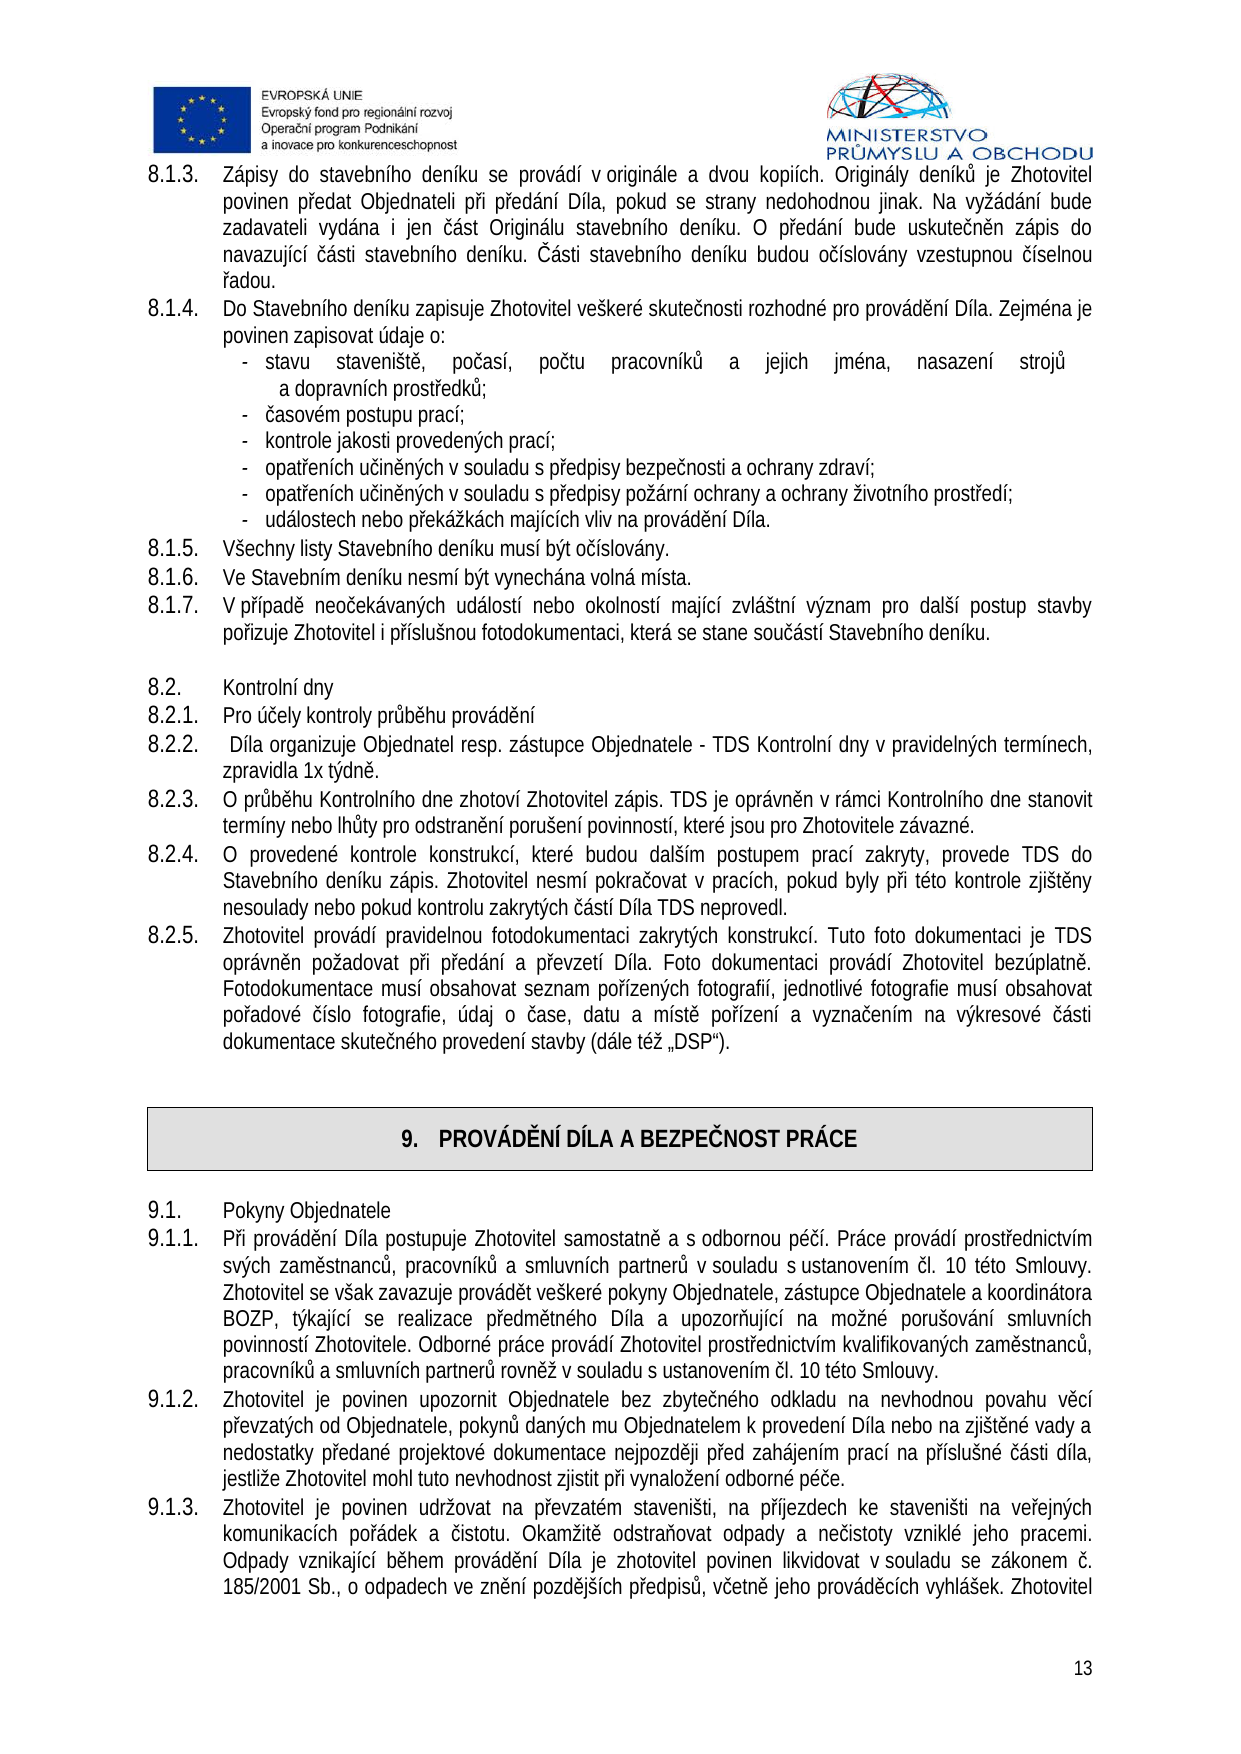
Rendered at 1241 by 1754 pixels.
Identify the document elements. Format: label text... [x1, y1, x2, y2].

list Zápisy do stavebního deníku se provádí v originále a dvou kopiích. Originály deníků je Zhotovitel povinen předat Objednateli při předání Díla, pokud se strany nedohodnou jinak. Na vyžádání bude zadavateli vydána i jen část Originálu stavebního deníku. O předání bude uskutečněn zápis do navazující části stavebního deníku. Části stavebního deníku budou očíslovány vzestupnou číselnou řadou. [148, 159, 1093, 293]
list Pro účely kontroly průběhu provádění [148, 700, 1093, 729]
list kontrole jakosti provedených prací; [241, 427, 1093, 454]
list časovém postupu prací; [241, 401, 1093, 427]
list O průběhu Kontrolního dne zhotoví Zhotovitel zápis. TDS je oprávněn v rámci Kontrolního dne stanovit termíny nebo lhůty pro odstranění porušení povinností, které jsou pro Zhotovitele závazné. [148, 784, 1093, 839]
table_header Provádění díla a bezpečnost práce [148, 1108, 1092, 1170]
list opatřeních učiněných v souladu s předpisy požární ochrany a ochrany životního prostředí; [241, 480, 1093, 506]
list O provedené kontrole konstrukcí, které budou dalším postupem prací zakryty, provede TDS do Stavebního deníku zápis. Zhotovitel nesmí pokračovat v pracích, pokud byly při této kontrole zjištěny nesoulady nebo pokud kontrolu zakrytých částí Díla TDS neprovedl. [148, 839, 1093, 920]
list stavu staveniště, počasí, počtu pracovníků a jejich jména, nasazení strojů a dopravních prostředků; [241, 348, 1093, 401]
list V případě neočekávaných událostí nebo okolností mající zvláštní význam pro další postup stavby pořizuje Zhotovitel i příslušnou fotodokumentaci, která se stane součástí Stavebního deníku. [148, 590, 1093, 645]
list Zhotovitel provádí pravidelnou fotodokumentaci zakrytých konstrukcí. Tuto foto dokumentaci je TDS oprávněn požadovat při předání a převzetí Díla. Foto dokumentaci provádí Zhotovitel bezúplatně. Fotodokumentace musí obsahovat seznam pořízených fotografií, jednotlivé fotografie musí obsahovat pořadové číslo fotografie, údaj o čase, datu a místě pořízení a vyznačením na výkresové části dokumentace skutečného provedení stavby (dále též „DSP“). [148, 920, 1093, 1054]
list Ve Stavebním deníku nesmí být vynechána volná místa. [148, 561, 1093, 590]
list událostech nebo překážkách majících vliv na provádění Díla. [241, 506, 1093, 533]
picture [827, 73, 1093, 160]
list Pokyny Objednatele [148, 1195, 1093, 1223]
list opatřeních učiněných v souladu s předpisy bezpečnosti a ochrany zdraví; [241, 454, 1093, 480]
list Kontrolní dny [148, 671, 1093, 700]
picture [147, 80, 470, 160]
list Díla organizuje Objednatel resp. zástupce Objednatele - TDS Kontrolní dny v pravidelných termínech, zpravidla 1x týdně. [148, 729, 1093, 784]
list Při provádění Díla postupuje Zhotovitel samostatně a s odbornou péčí. Práce provádí prostřednictvím svých zaměstnanců, pracovníků a smluvních partnerů v souladu s ustanovením čl. 10 této Smlouvy. Zhotovitel se však zavazuje provádět veškeré pokyny Objednatele, zástupce Objednatele a koordinátora BOZP, týkající se realizace předmětného Díla a upozorňující na možné porušování smluvních povinností Zhotovitele. Odborné práce provádí Zhotovitel prostřednictvím kvalifikovaných zaměstnanců, pracovníků a smluvních partnerů rovněž v souladu s ustanovením čl. 10 této Smlouvy. [148, 1223, 1093, 1384]
list Zhotovitel je povinen upozornit Objednatele bez zbytečného odkladu na nevhodnou povahu věcí převzatých od Objednatele, pokynů daných mu Objednatelem k provedení Díla nebo na zjištěné vady a nedostatky předané projektové dokumentace nejpozději před zahájením prací na příslušné části díla, jestliže Zhotovitel mohl tuto nevhodnost zjistit při vynaložení odborné péče. [148, 1384, 1093, 1492]
list Všechny listy Stavebního deníku musí být očíslovány. [148, 533, 1093, 561]
list Do Stavebního deníku zapisuje Zhotovitel veškeré skutečnosti rozhodné pro provádění Díla. Zejména je povinen zapisovat údaje o: [148, 293, 1093, 348]
